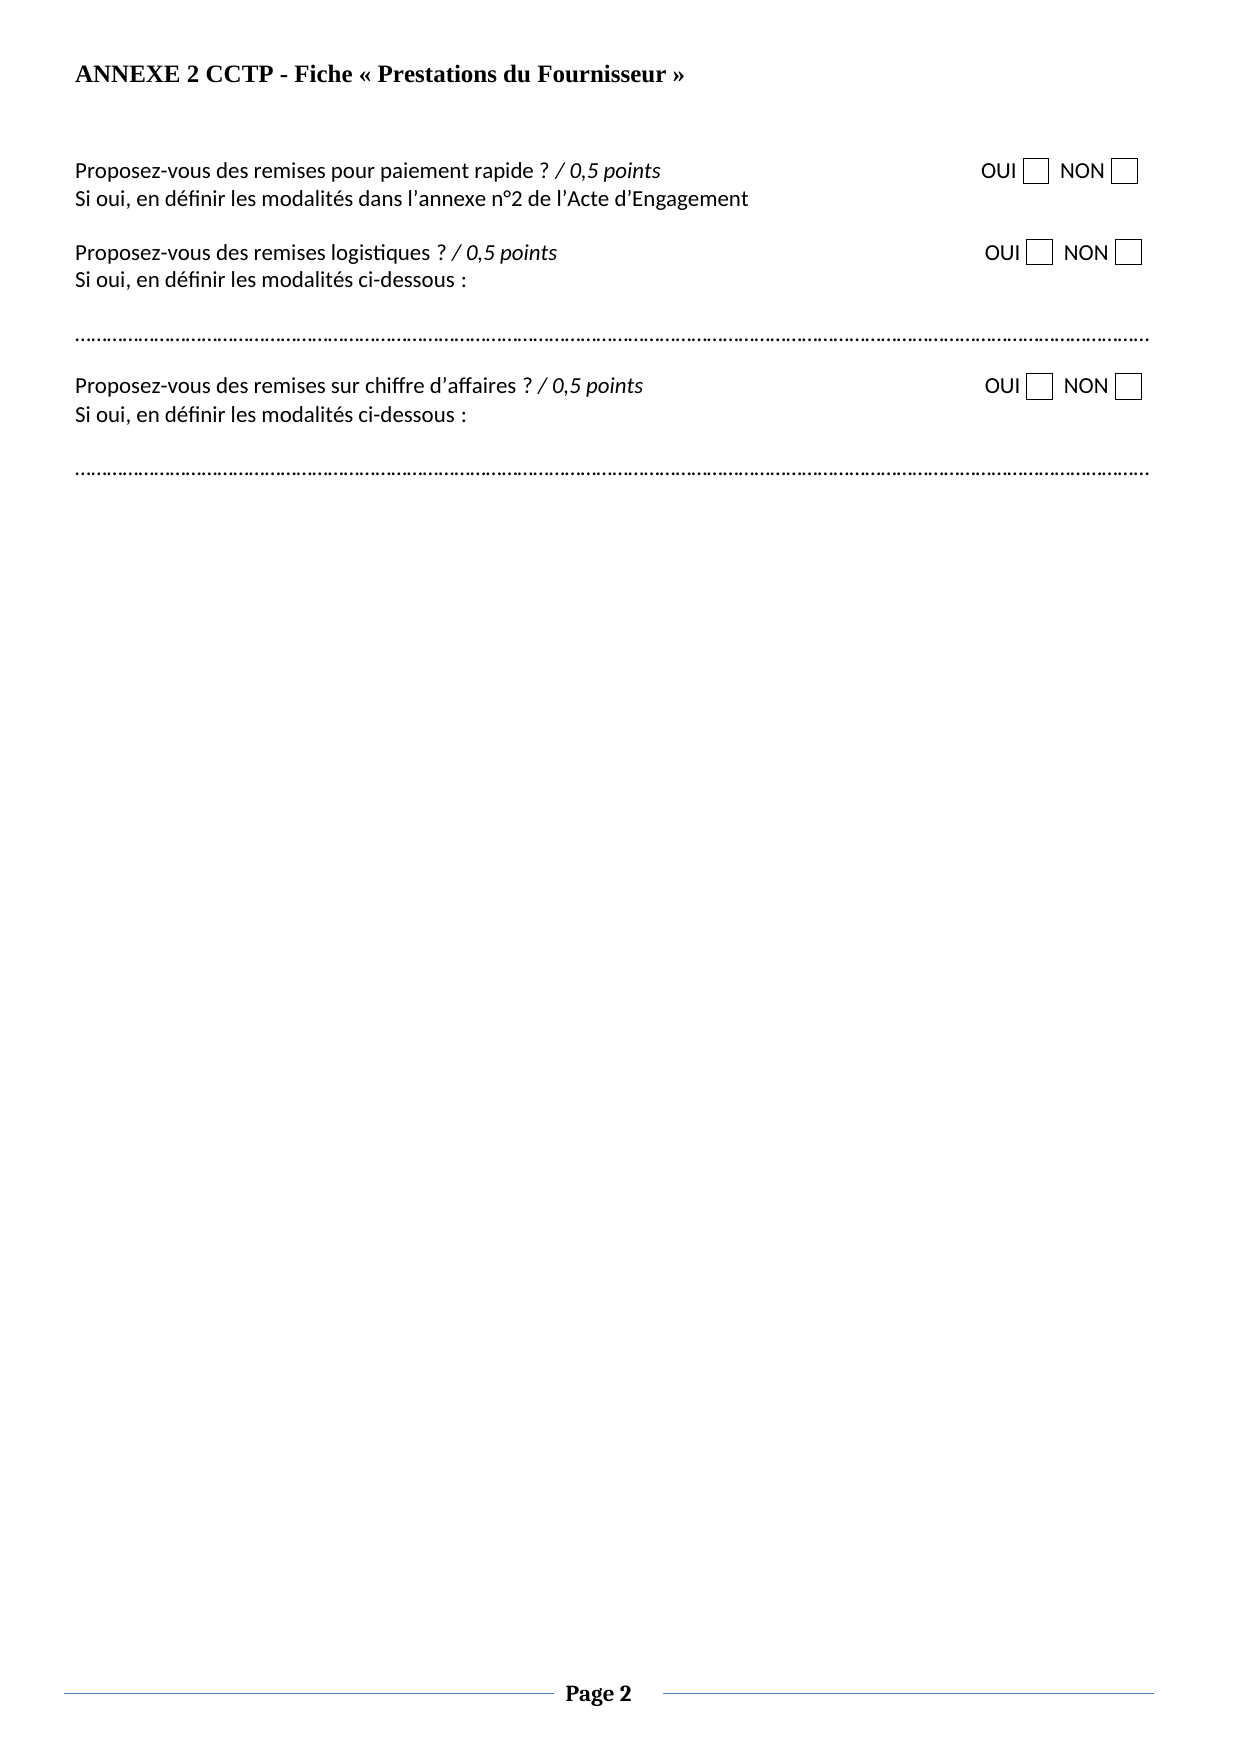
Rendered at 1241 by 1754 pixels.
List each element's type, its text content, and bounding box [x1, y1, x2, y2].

text …………………………………………………………………………………………………………………………………………………………………………………… [75, 319, 1165, 347]
text Proposez-vous des remises sur chiffre d’affaires ? / 0,5 points OUI NON [75, 372, 1165, 400]
text Proposez-vous des remises pour paiement rapide ? / 0,5 points OUI NON [75, 157, 1165, 184]
text Si oui, en définir les modalités ci-dessous : [75, 400, 1165, 428]
text Proposez-vous des remises logistiques ? / 0,5 points OUI NON [75, 238, 1165, 266]
text Si oui, en définir les modalités dans l’annexe n°2 de l’Acte d’Engagement [75, 184, 1165, 213]
text …………………………………………………………………………………………………………………………………………………………………………………… [75, 453, 1165, 481]
text Si oui, en définir les modalités ci-dessous : [75, 266, 1165, 294]
